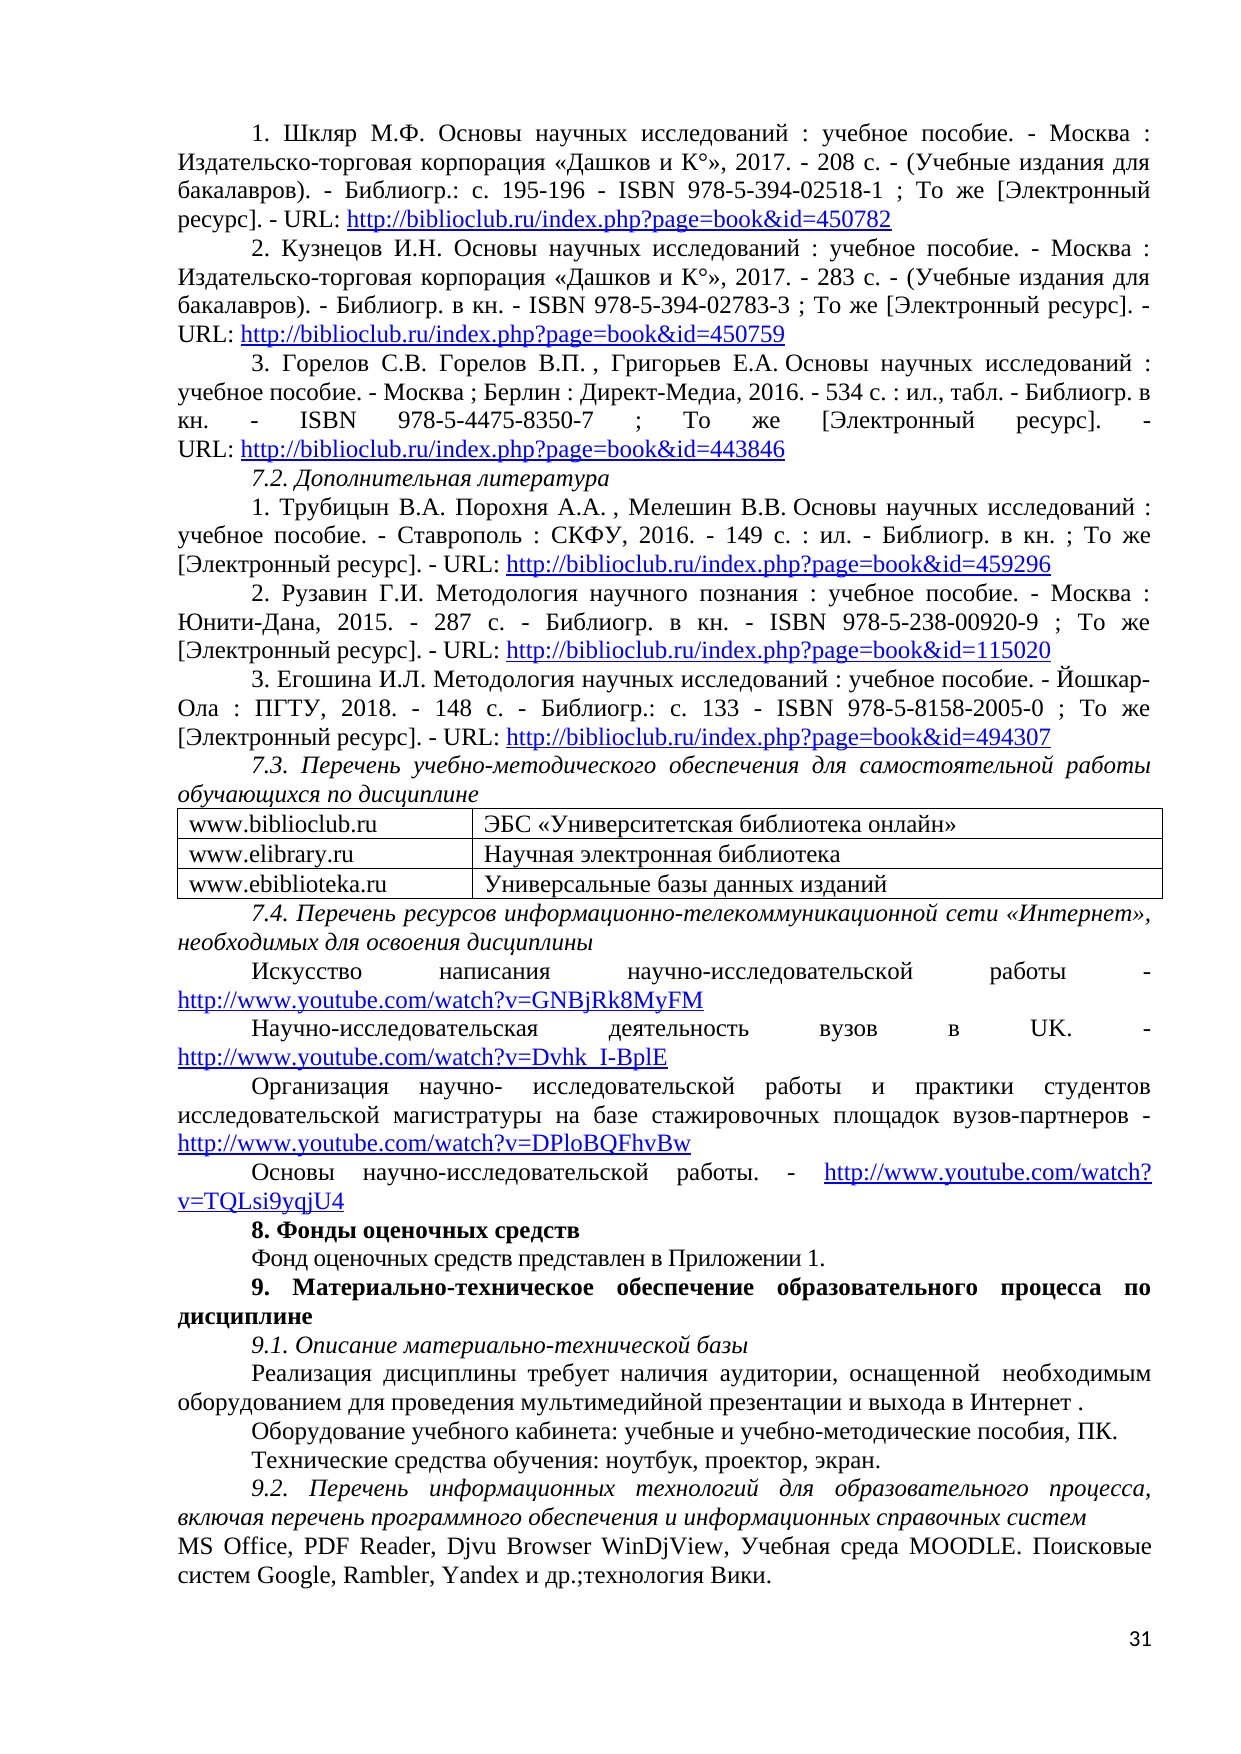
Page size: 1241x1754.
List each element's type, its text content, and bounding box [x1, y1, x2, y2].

text 1. Шкляр М.Ф. Основы научных исследований : учебное пособие. - Москва : Издательско-торговая корпорация «Дашков и К°», 2017. - 208 с. - (Учебные издания для бакалавров). - Библиогр.: с. 195-196 - ISBN 978-5-394-02518-1 ; То же [Электронный ресурс]. - URL: http://biblioclub.ru/index.php?page=book&id=450782 [177, 118, 1152, 233]
text Организация научно- исследовательской работы и практики студентов исследовательской магистратуры на базе стажировочных площадок вузов-партнеров - http://www.youtube.com/watch?v=DPloBQFhvBw [177, 1071, 1152, 1157]
table_cell Научная электронная библиотека [473, 839, 1162, 868]
text 7.3. Перечень учебно-методического обеспечения для самостоятельной работы обучающихся по дисциплине [177, 751, 1152, 808]
text Искусство написания научно-исследовательской работы - http://www.youtube.com/watch?v=GNBjRk8MyFM [177, 956, 1152, 1013]
text 2. Кузнецов И.Н. Основы научных исследований : учебное пособие. - Москва : Издательско-торговая корпорация «Дашков и К°», 2017. - 283 с. - (Учебные издания для бакалавров). - Библиогр. в кн. - ISBN 978-5-394-02783-3 ; То же [Электронный ресурс]. - URL: http://biblioclub.ru/index.php?page=book&id=450759 [177, 233, 1152, 348]
text 9. Материально-техническое обеспечение образовательного процесса по дисциплине [177, 1272, 1152, 1330]
table_cell www.ebiblioteka.ru [178, 869, 472, 897]
text 7.2. Дополнительная литература [177, 463, 1152, 492]
text 7.4. Перечень ресурсов информационно-телекоммуникационной сети «Интернет», необходимых для освоения дисциплины [177, 899, 1152, 956]
text MS Office, PDF Reader, Djvu Browser WinDjView, Учебная среда MOODLE. Поисковые систем Google, Rambler, Yandex и др.;технология Вики. [177, 1531, 1152, 1588]
text 1. Трубицын В.А. Порохня А.А. , Мелешин В.В. Основы научных исследований : учебное пособие. - Ставрополь : СКФУ, 2016. - 149 с. : ил. - Библиогр. в кн. ; То же [Электронный ресурс]. - URL: http://biblioclub.ru/index.php?page=book&id=459296 [177, 492, 1152, 578]
text Технические средства обучения: ноутбук, проектор, экран. [177, 1445, 1152, 1473]
text Реализация дисциплины требует наличия аудитории, оснащенной необходимым оборудованием для проведения мультимедийной презентации и выхода в Интернет . [177, 1358, 1152, 1416]
text 2. Рузавин Г.И. Методология научного познания : учебное пособие. - Москва : Юнити-Дана, 2015. - 287 с. - Библиогр. в кн. - ISBN 978-5-238-00920-9 ; То же [Электронный ресурс]. - URL: http://biblioclub.ru/index.php?page=book&id=115020 [177, 578, 1152, 664]
text 9.1. Описание материально-технической базы [177, 1330, 1152, 1358]
table_cell Универсальные базы данных изданий [473, 869, 1162, 897]
text 3. Горелов С.В. Горелов В.П. , Григорьев Е.А. Основы научных исследований : учебное пособие. - Москва ; Берлин : Директ-Медиа, 2016. - 534 с. : ил., табл. - Библиогр. в кн. - ISBN 978-5-4475-8350-7 ; То же [Электронный ресурс]. - URL: http://biblioclub.ru/index.php?page=book&id=443846 [177, 348, 1152, 463]
text 3. Егошина И.Л. Методология научных исследований : учебное пособие. - Йошкар-Ола : ПГТУ, 2018. - 148 с. - Библиогр.: с. 133 - ISBN 978-5-8158-2005-0 ; То же [Электронный ресурс]. - URL: http://biblioclub.ru/index.php?page=book&id=494307 [177, 664, 1152, 751]
text Оборудование учебного кабинета: учебные и учебно-методические пособия, ПК. [177, 1416, 1152, 1445]
table_cell www.elibrary.ru [178, 839, 472, 868]
text 8. Фонды оценочных средств [177, 1215, 1152, 1243]
text Основы научно-исследовательской работы. - http://www.youtube.com/watch?v=TQLsi9yqjU4 [177, 1157, 1152, 1215]
text Фонд оценочных средств представлен в Приложении 1. [177, 1243, 1152, 1272]
table_header www.biblioclub.ru [178, 809, 472, 838]
text Научно-исследовательская деятельность вузов в UK. - http://www.youtube.com/watch?v=Dvhk_I-BplE [177, 1013, 1152, 1071]
table_header ЭБС «Университетская библиотека онлайн» [473, 809, 1162, 838]
text 9.2. Перечень информационных технологий для образовательного процесса, включая перечень программного обеспечения и информационных справочных систем [177, 1473, 1152, 1531]
